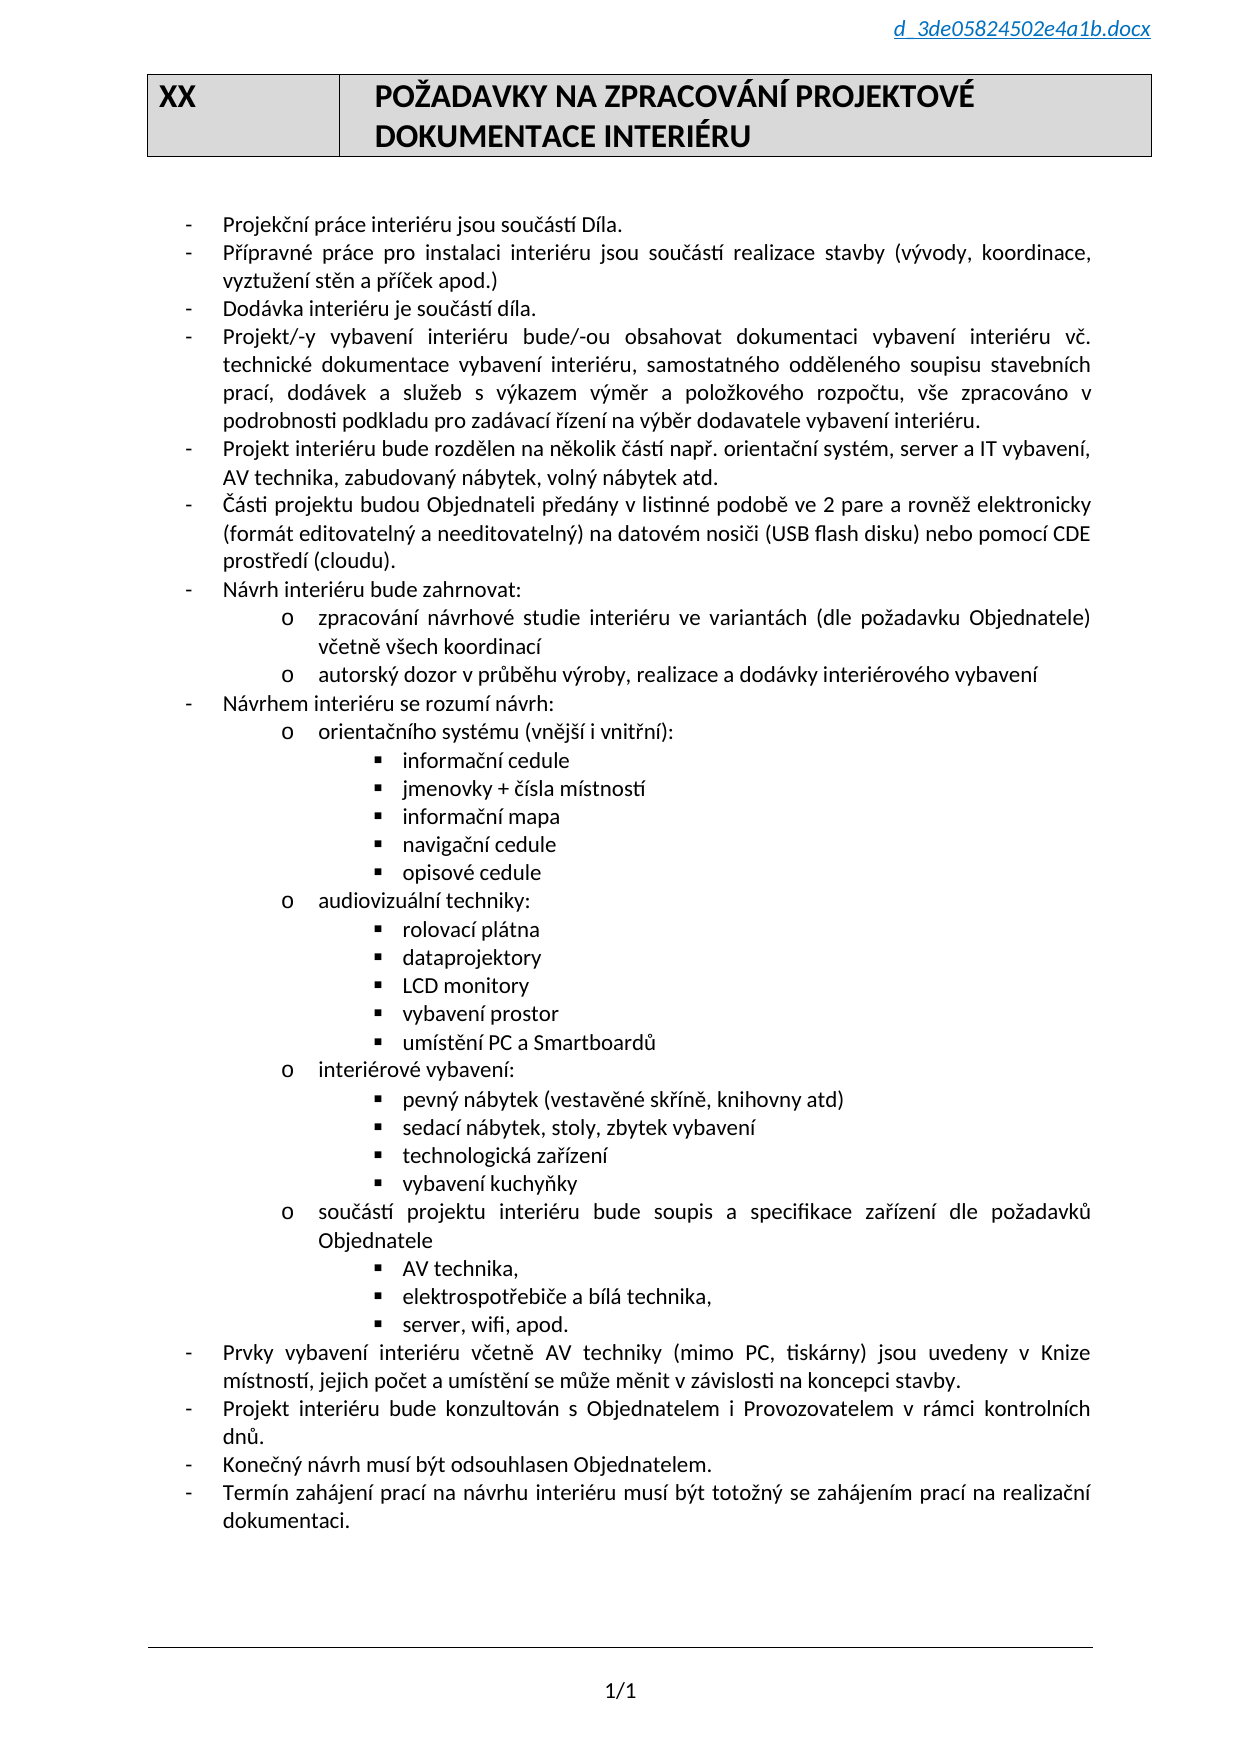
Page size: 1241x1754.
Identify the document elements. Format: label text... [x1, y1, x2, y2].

list LCD monitory [373, 972, 1093, 999]
list zpracování návrhové studie interiéru ve variantách (dle požadavku Objednatele) včetně všech koordinací [281, 603, 1093, 660]
list Prvky vybavení interiéru včetně AV techniky (mimo PC, tiskárny) jsou uvedeny v Knize místností, jejich počet a umístění se může měnit v závislosti na koncepci stavby. [185, 1338, 1093, 1394]
list jmenovky + čísla místností [373, 774, 1093, 802]
list umístění PC a Smartboardů [373, 1028, 1093, 1056]
list autorský dozor v průběhu výroby, realizace a dodávky interiérového vybavení [281, 660, 1093, 689]
list pevný nábytek (vestavěné skříně, knihovny atd) [373, 1085, 1093, 1113]
list technologická zařízení [373, 1141, 1093, 1169]
list dataprojektory [373, 943, 1093, 972]
list vybavení prostor [373, 999, 1093, 1028]
list Termín zahájení prací na návrhu interiéru musí být totožný se zahájením prací na realizační dokumentaci. [185, 1478, 1093, 1534]
list Projekční práce interiéru jsou součástí Díla. [185, 210, 1093, 238]
list Návrh interiéru bude zahrnovat: [185, 575, 1093, 603]
list informační mapa [373, 802, 1093, 830]
list AV technika, [373, 1254, 1093, 1282]
list vybavení kuchyňky [373, 1169, 1093, 1197]
list Konečný návrh musí být odsouhlasen Objednatelem. [185, 1450, 1093, 1478]
list Části projektu budou Objednateli předány v listinné podobě ve 2 pare a rovněž elektronicky (formát editovatelný a needitovatelný) na datovém nosiči (USB ﬂash disku) nebo pomocí CDE prostředí (cloudu). [185, 491, 1093, 575]
list elektrospotřebiče a bílá technika, [373, 1282, 1093, 1310]
list součástí projektu interiéru bude soupis a specifikace zařízení dle požadavků Objednatele [281, 1197, 1093, 1254]
list server, wifi, apod. [373, 1310, 1093, 1338]
list Přípravné práce pro instalaci interiéru jsou součástí realizace stavby (vývody, koordinace, vyztužení stěn a příček apod.) [185, 238, 1093, 294]
list informační cedule [373, 746, 1093, 774]
list navigační cedule [373, 830, 1093, 858]
list audiovizuální techniky: [281, 886, 1093, 916]
list Projekt/-y vybavení interiéru bude/-ou obsahovat dokumentaci vybavení interiéru vč. technické dokumentace vybavení interiéru, samostatného odděleného soupisu stavebních prací, dodávek a služeb s výkazem výměr a položkového rozpočtu, vše zpracováno v podrobnosti podkladu pro zadávací řízení na výběr dodavatele vybavení interiéru. [185, 322, 1093, 434]
list orientačního systému (vnější i vnitřní): [281, 717, 1093, 746]
list rolovací plátna [373, 916, 1093, 943]
list Projekt interiéru bude rozdělen na několik částí např. orientační systém, server a IT vybavení, AV technika, zabudovaný nábytek, volný nábytek atd. [185, 434, 1093, 491]
list interiérové vybavení: [281, 1056, 1093, 1085]
list Návrhem interiéru se rozumí návrh: [185, 689, 1093, 717]
list Projekt interiéru bude konzultován s Objednatelem i Provozovatelem v rámci kontrolních dnů. [185, 1394, 1093, 1450]
list Dodávka interiéru je součástí díla. [185, 294, 1093, 322]
list opisové cedule [373, 858, 1093, 886]
list sedací nábytek, stoly, zbytek vybavení [373, 1113, 1093, 1141]
